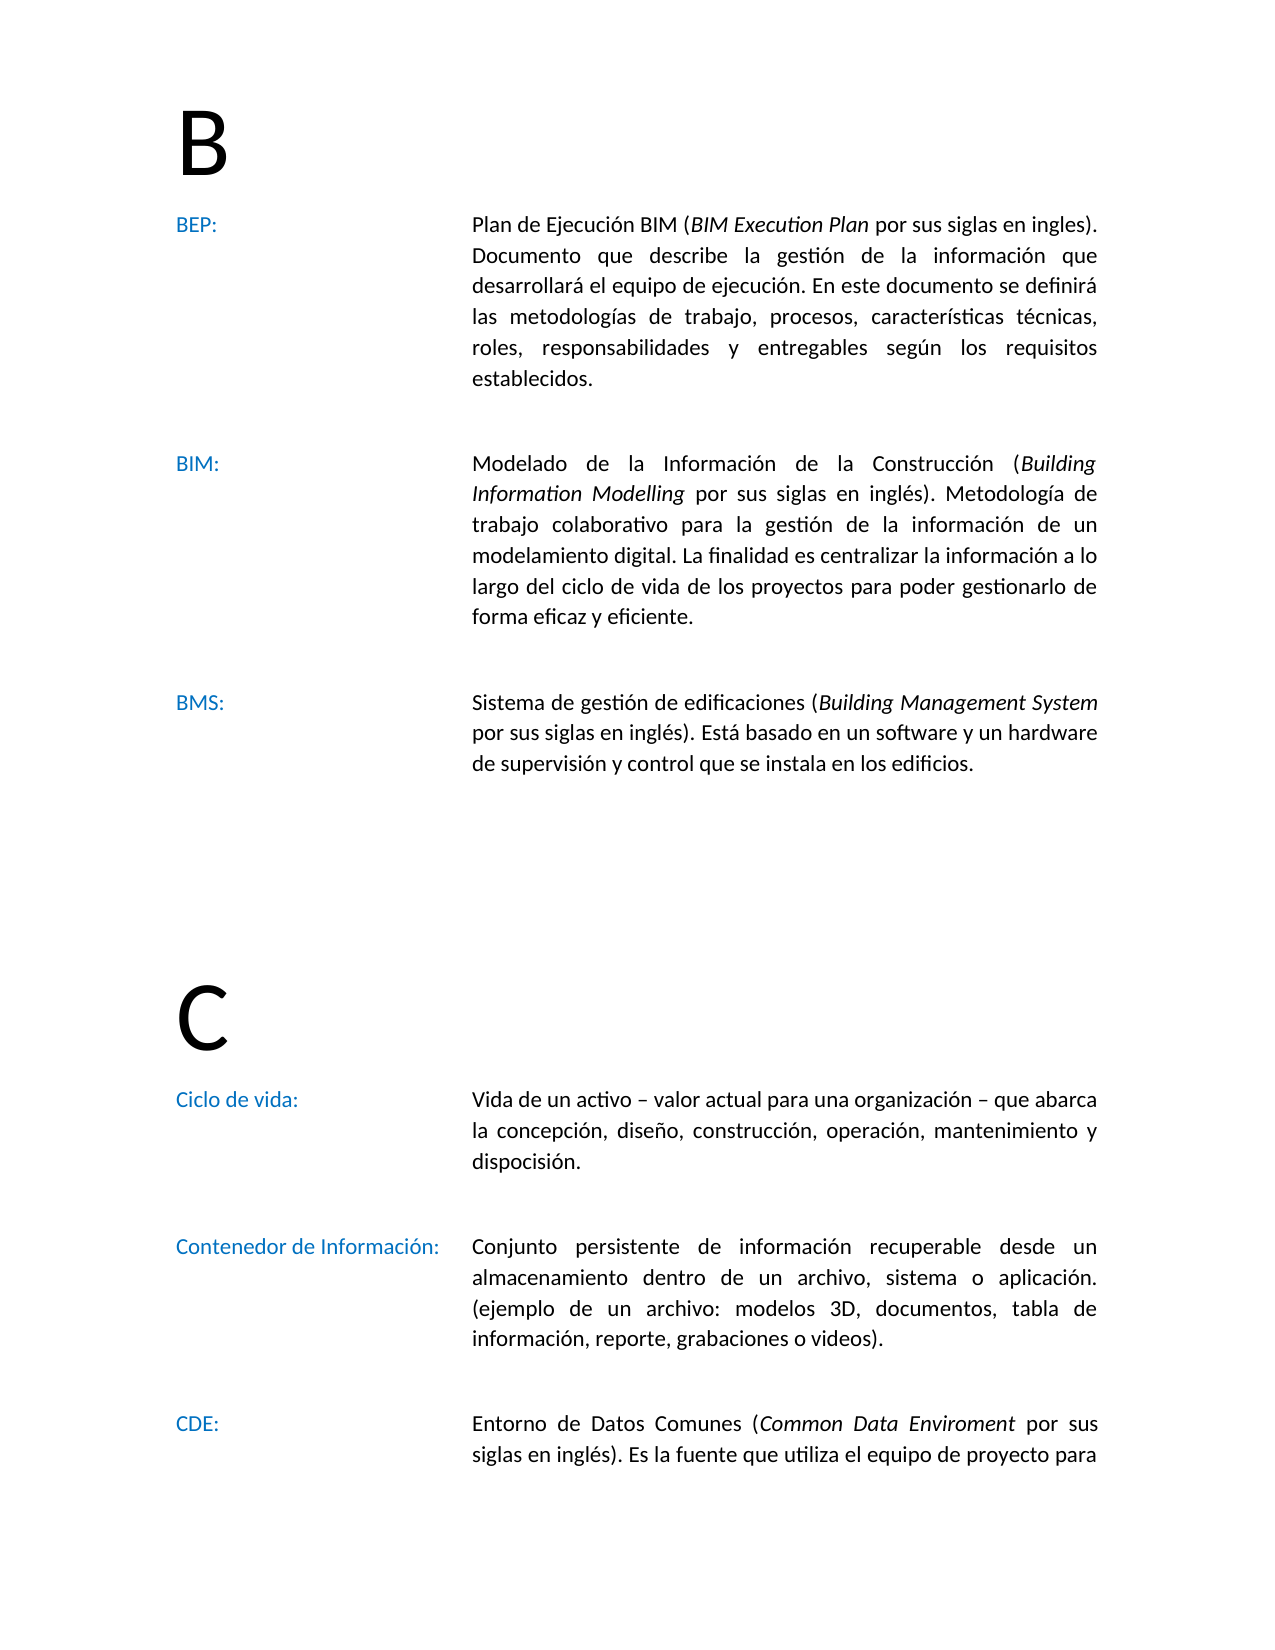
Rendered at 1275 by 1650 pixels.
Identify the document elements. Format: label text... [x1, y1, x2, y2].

text B [176, 78, 1098, 200]
text Ciclo de vida: Vida de un activo – valor actual para una organización – que abarca la concepción, diseño, construcción, operación, mantenimiento y dispocisión. [176, 1086, 1098, 1175]
text BMS: Sistema de gestión de edificaciones (Building Management System por sus siglas en inglés). Está basado en un software y un hardware de supervisión y control que se instala en los edificios. [176, 688, 1098, 777]
text Contenedor de Información: Conjunto persistente de información recuperable desde un almacenamiento dentro de un archivo, sistema o aplicación. (ejemplo de un archivo: modelos 3D, documentos, tabla de información, reporte, grabaciones o videos). [176, 1232, 1098, 1352]
text C [176, 954, 1098, 1076]
text BIM: Modelado de la Información de la Construcción (Building Information Modelling por sus siglas en inglés). Metodología de trabajo colaborativo para la gestión de la información de un modelamiento digital. La finalidad es centralizar la información a lo largo del ciclo de vida de los proyectos para poder gestionarlo de forma eficaz y eficiente. [176, 449, 1098, 631]
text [176, 1409, 1098, 1468]
text BEP: Plan de Ejecución BIM (BIM Execution Plan por sus siglas en ingles). Documento que describe la gestión de la información que desarrollará el equipo de ejecución. En este documento se definirá las metodologías de trabajo, procesos, características técnicas, roles, responsabilidades y entregables según los requisitos establecidos. [176, 210, 1098, 392]
